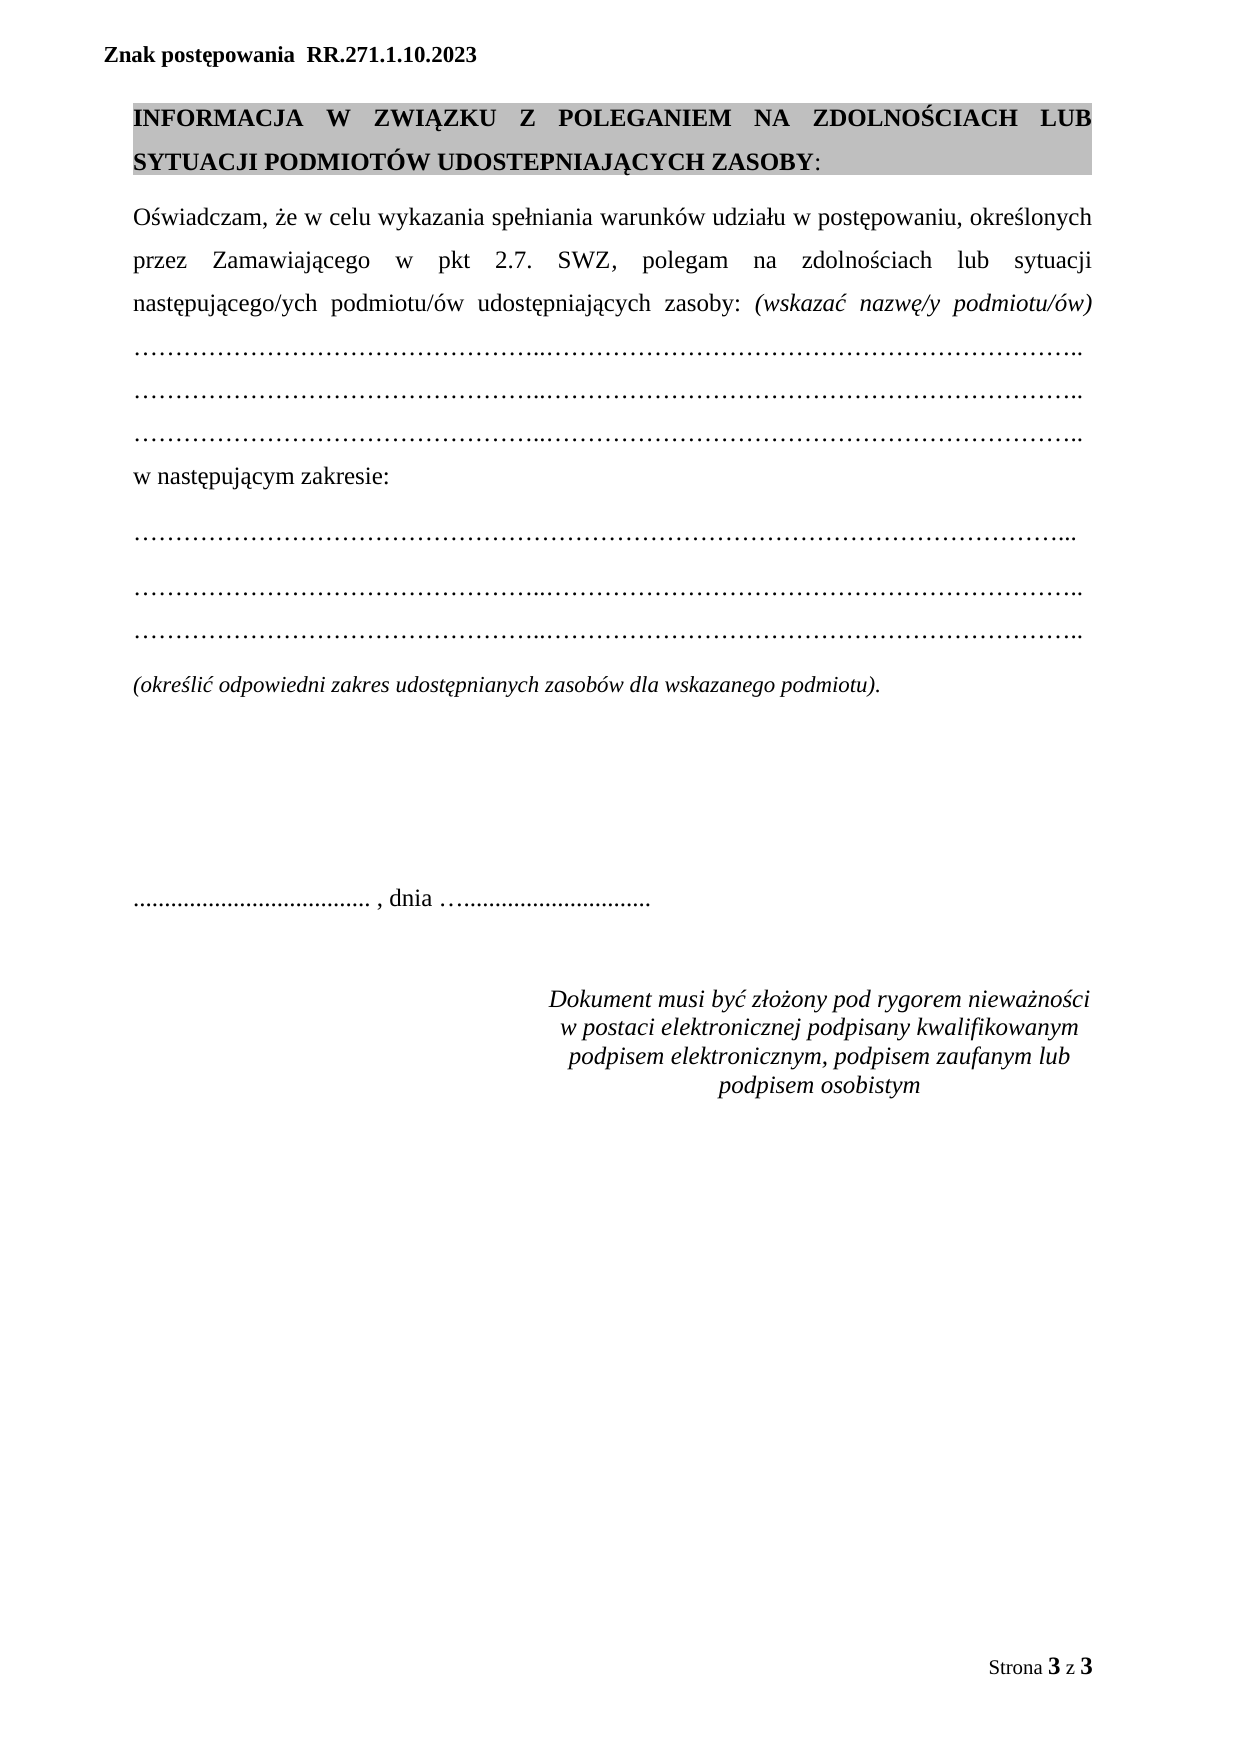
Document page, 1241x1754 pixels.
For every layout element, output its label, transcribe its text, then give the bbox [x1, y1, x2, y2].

text …………………………………………………………………………………………………... [133, 517, 1092, 545]
text (określić odpowiedni zakres udostępnianych zasobów dla wskazanego podmiotu). [133, 671, 1092, 697]
text INFORMACJA W ZWIĄZKU Z POLEGANIEM NA ZDOLNOŚCIACH LUB SYTUACJI PODMIOTÓW UDOSTEPNIAJĄCYCH ZASOBY: [133, 103, 1092, 175]
text Dokument musi być złożony pod rygorem nieważności [546, 984, 1092, 1012]
text ...................................... , dnia ….............................. [133, 883, 1092, 912]
text w postaci elektronicznej podpisany kwalifikowanym podpisem elektronicznym, podpisem zaufanym lub podpisem osobistym [546, 1012, 1092, 1099]
text …………………………………………..………………………………………………………..…………………………………………..……………………………………………………….. [133, 572, 1092, 644]
text Oświadczam, że w celu wykazania spełniania warunków udziału w postępowaniu, określonych przez Zamawiającego w pkt 2.7. SWZ, polegam na zdolnościach lub sytuacji następującego/ych podmiotu/ów udostępniających zasoby: (wskazać nazwę/y podmiotu/ów) …………………………………………..……………………………………………………….. …………………………………………..……………………………………………………….. …………………………………………..……………………………………………………….. w następującym zakresie: [133, 202, 1092, 490]
